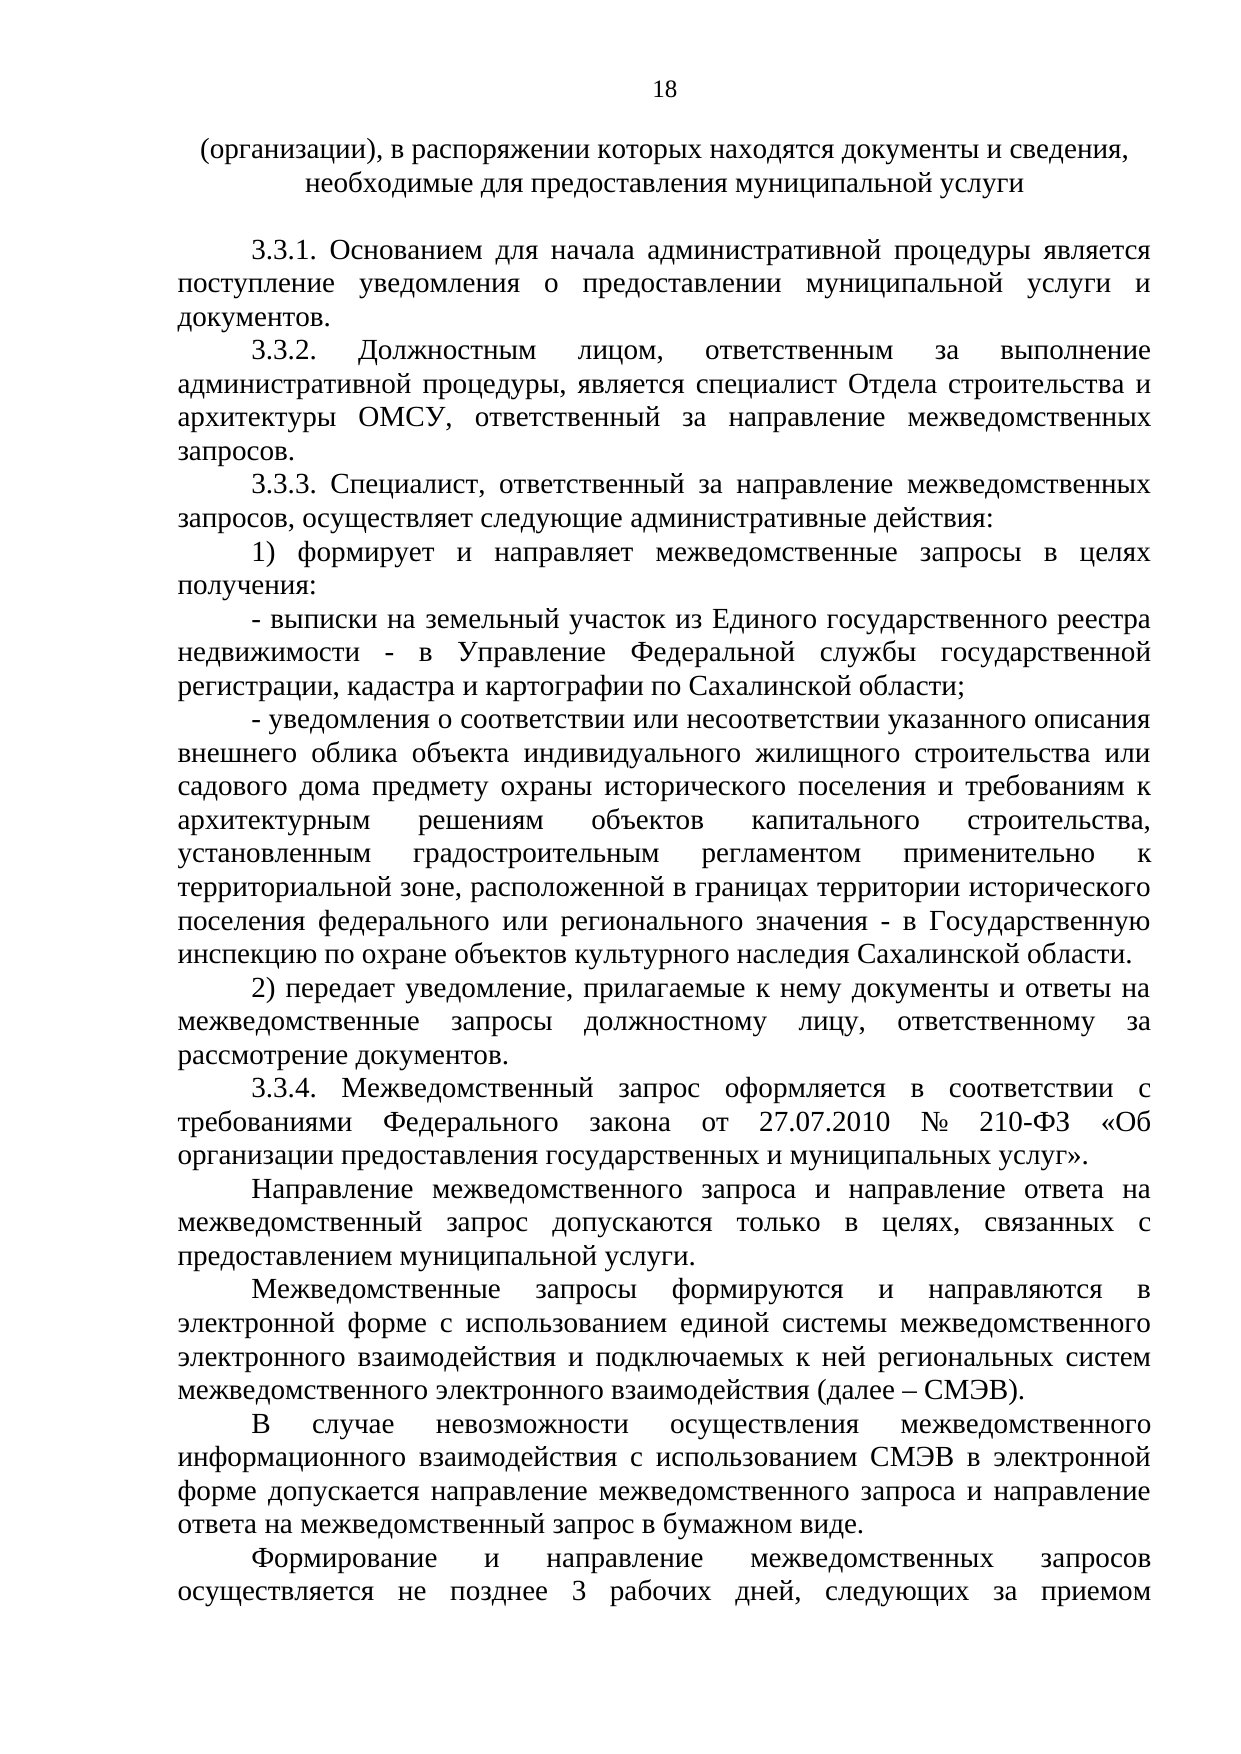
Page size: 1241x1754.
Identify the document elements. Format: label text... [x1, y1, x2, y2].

text 1) формирует и направляет межведомственные запросы в целях получения: [177, 534, 1152, 601]
text 3.3.1. Основанием для начала административной процедуры является поступление уведомления о предоставлении муниципальной услуги и документов. [177, 232, 1152, 332]
text В случае невозможности осуществления межведомственного информационного взаимодействия с использованием СМЭВ в электронной форме допускается направление межведомственного запроса и направление ответа на межведомственный запрос в бумажном виде. [177, 1406, 1152, 1540]
text 3.3.4. Межведомственный запрос оформляется в соответствии с требованиями Федерального закона от 27.07.2010 № 210-ФЗ «Об организации предоставления государственных и муниципальных услуг». [177, 1070, 1152, 1171]
text Межведомственные запросы формируются и направляются в электронной форме с использованием единой системы межведомственного электронного взаимодействия и подключаемых к ней региональных систем межведомственного электронного взаимодействия (далее – СМЭВ). [177, 1272, 1152, 1406]
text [177, 131, 1152, 198]
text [177, 1540, 1152, 1607]
text - уведомления о соответствии или несоответствии указанного описания внешнего облика объекта индивидуального жилищного строительства или садового дома предмету охраны исторического поселения и требованиям к архитектурным решениям объектов капитального строительства, установленным градостроительным регламентом применительно к территориальной зоне, расположенной в границах территории исторического поселения федерального или регионального значения - в Государственную инспекцию по охране объектов культурного наследия Сахалинской области. [177, 701, 1152, 970]
text Направление межведомственного запроса и направление ответа на межведомственный запрос допускаются только в целях, связанных с предоставлением муниципальной услуги. [177, 1171, 1152, 1272]
text 2) передает уведомление, прилагаемые к нему документы и ответы на межведомственные запросы должностному лицу, ответственному за рассмотрение документов. [177, 970, 1152, 1070]
text 3.3.2. Должностным лицом, ответственным за выполнение административной процедуры, является специалист Отдела строительства и архитектуры ОМСУ, ответственный за направление межведомственных запросов. [177, 332, 1152, 467]
text 3.3.3. Специалист, ответственный за направление межведомственных запросов, осуществляет следующие административные действия: [177, 467, 1152, 534]
text - выписки на земельный участок из Единого государственного реестра недвижимости - в Управление Федеральной службы государственной регистрации, кадастра и картографии по Сахалинской области; [177, 601, 1152, 701]
